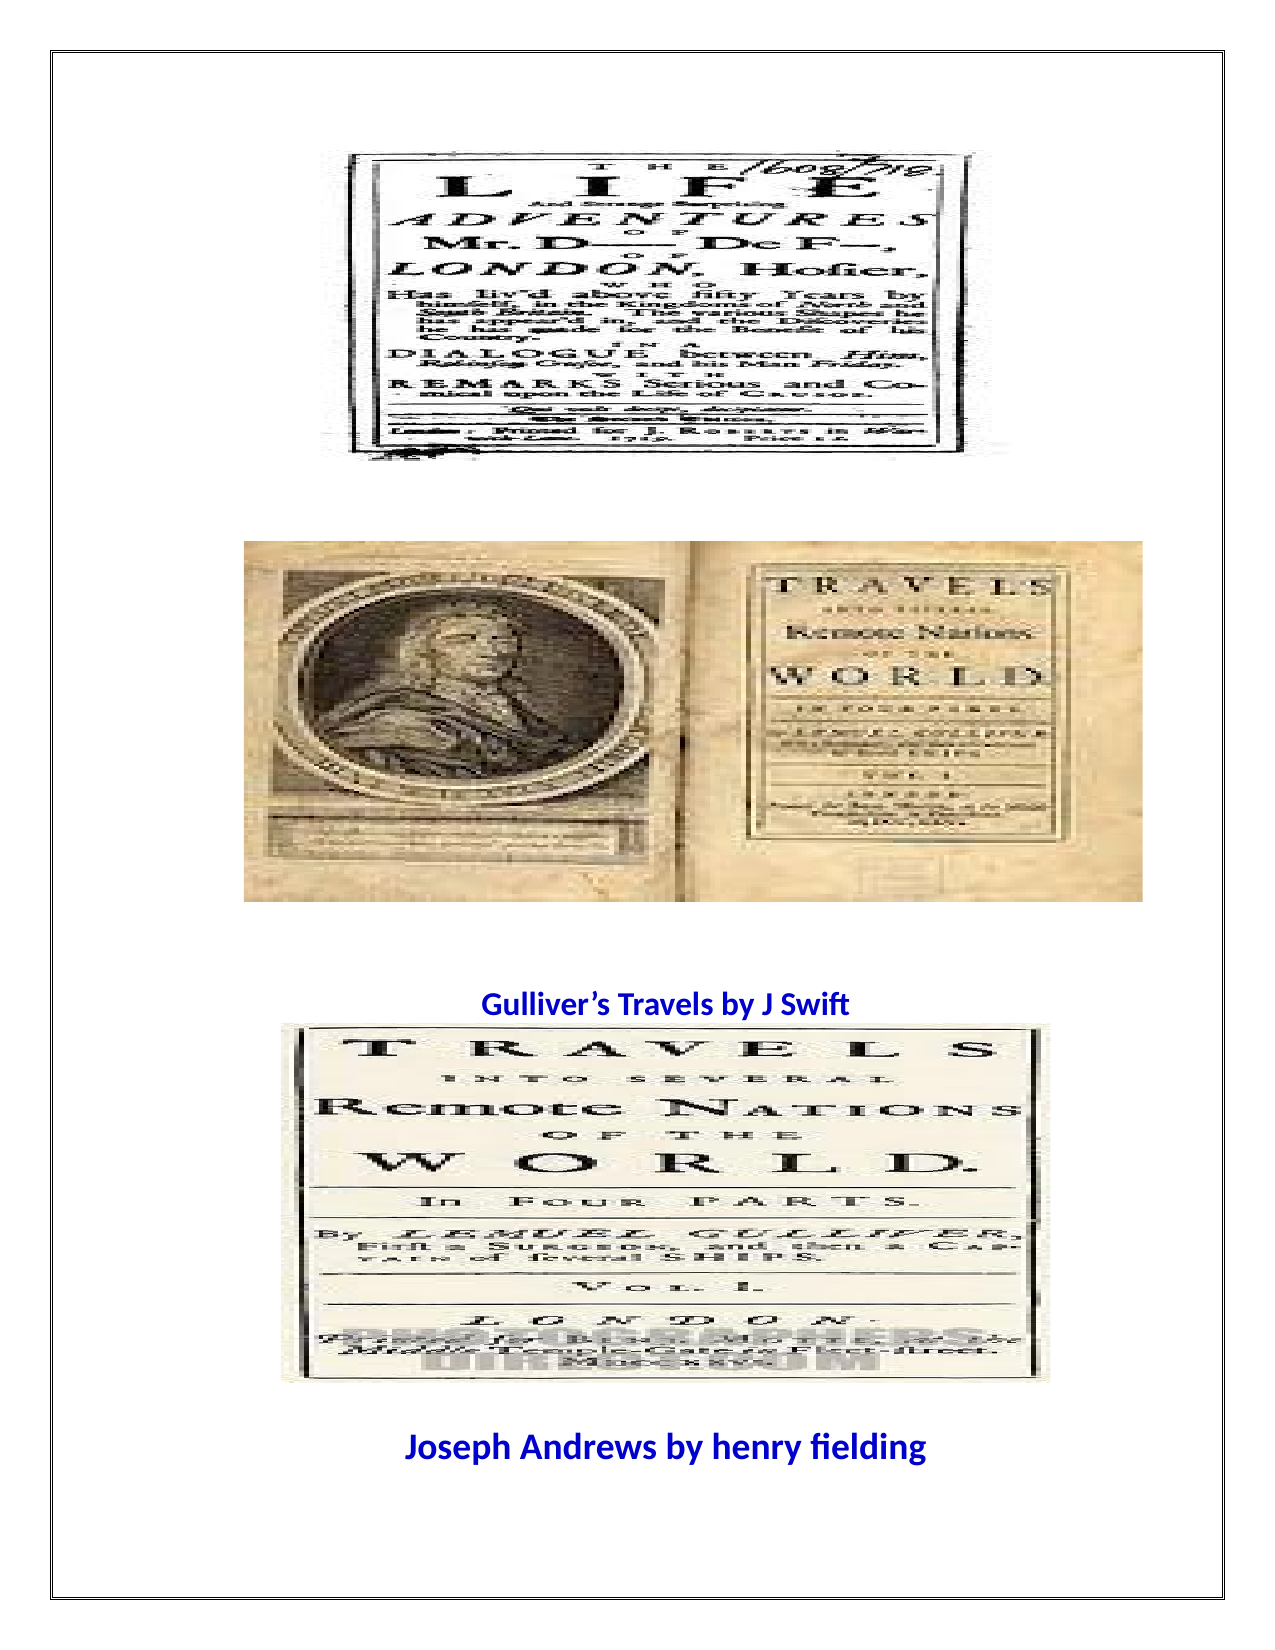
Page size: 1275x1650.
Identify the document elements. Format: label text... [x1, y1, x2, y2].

text Joseph Andrews by henry fielding [244, 1423, 1087, 1469]
text Gulliver’s Travels by J Swift [244, 983, 1087, 1023]
picture [243, 541, 1143, 902]
picture [320, 150, 1012, 461]
picture [280, 1023, 1051, 1383]
